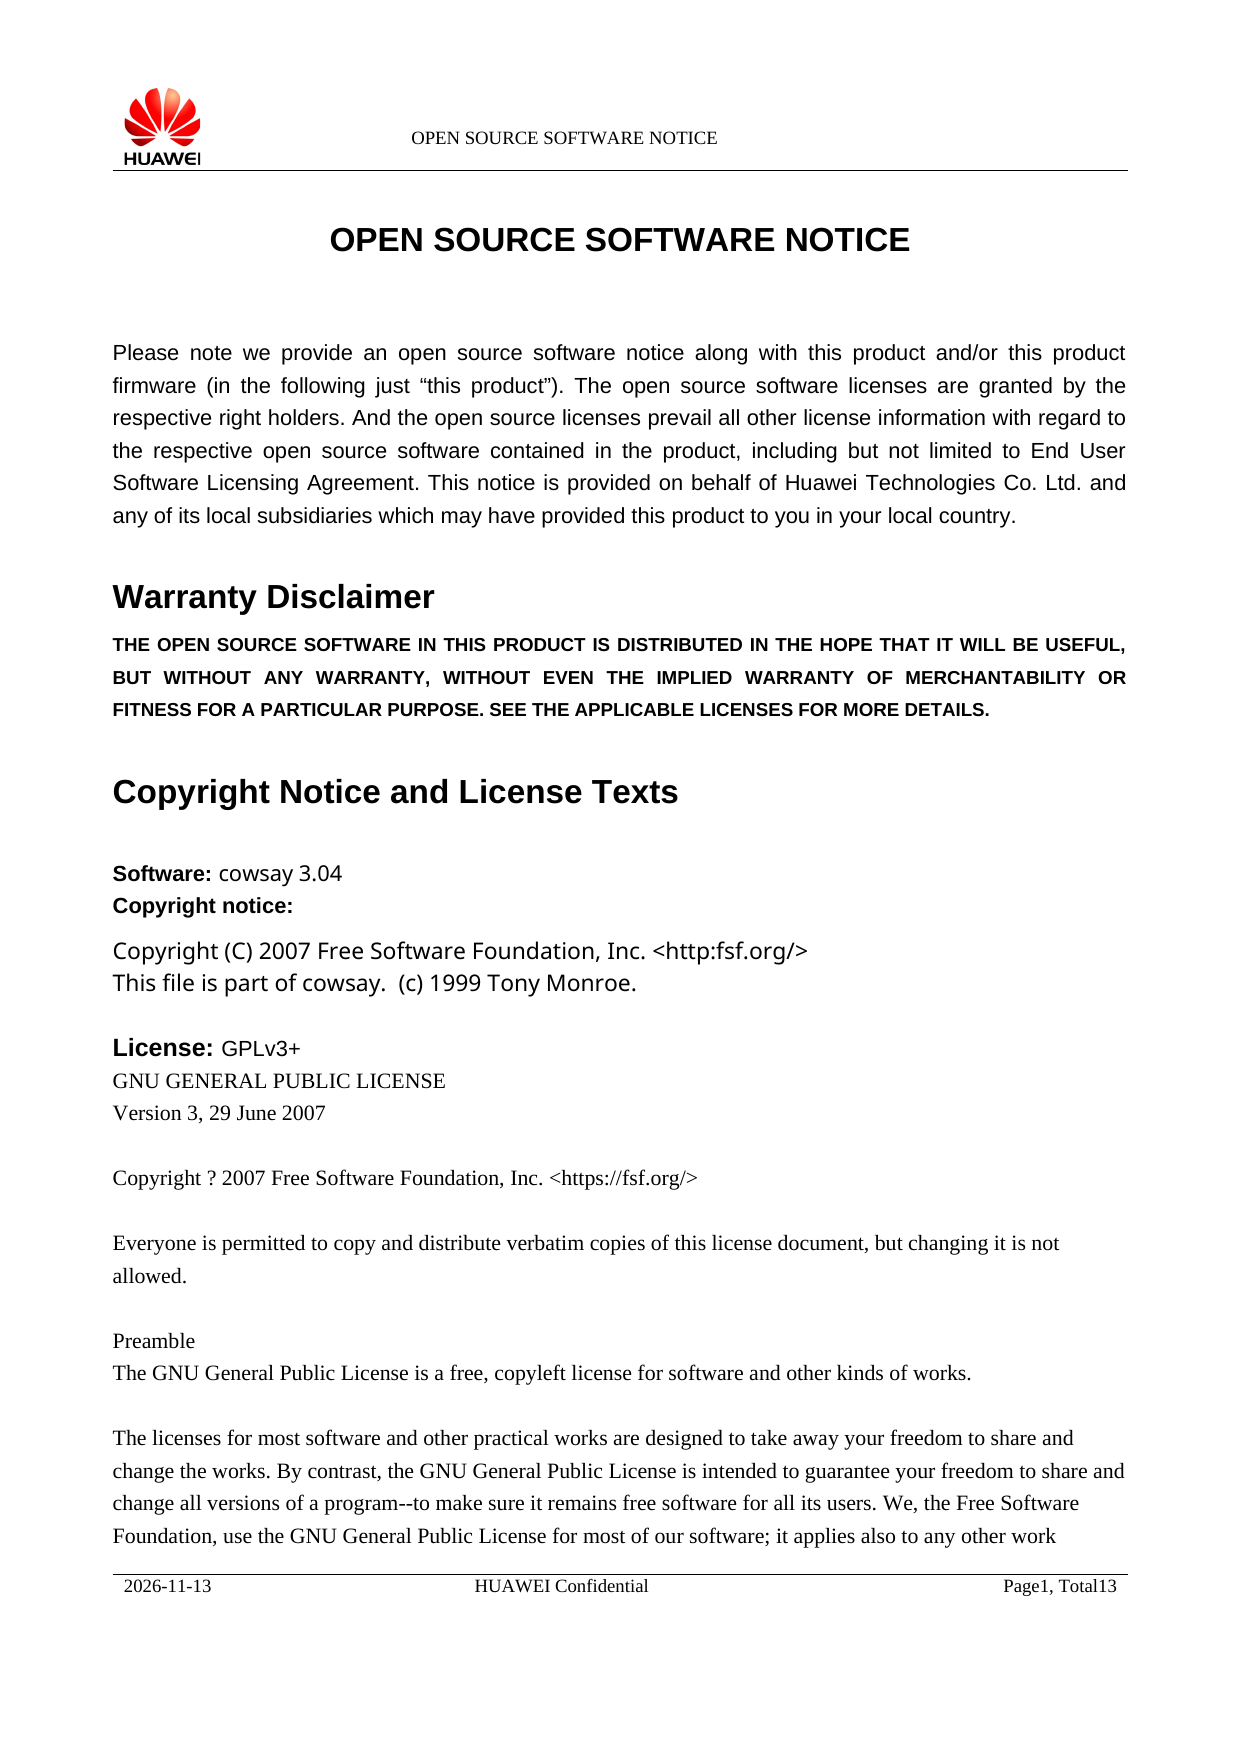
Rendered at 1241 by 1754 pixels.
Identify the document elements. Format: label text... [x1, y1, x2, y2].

text The open source software in this product is distributed in the hope that it will be useful, but WITHOUT ANY WARRANTY, without even the implied warranty of MERCHANTABILITY or FITNESS FOR A PARTICULAR PURPOSE. See the applicable licenses for more details. [112, 629, 1128, 726]
text OPEN SOURCE SOFTWARE NOTICE [112, 206, 1128, 271]
text License: GPLv3+ [112, 1031, 1128, 1064]
picture [124, 88, 201, 165]
text Copyright Notice and License Texts [112, 759, 1128, 824]
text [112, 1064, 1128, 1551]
text Copyright (C) 2007 Free Software Foundation, Inc. <http:fsf.org/> This file is part of cowsay. (c) 1999 Tony Monroe. [112, 934, 1128, 1031]
text Please note we provide an open source software notice along with this product and/or this product firmware (in the following just “this product”). The open source software licenses are granted by the respective right holders. And the open source licenses prevail all other license information with regard to the respective open source software contained in the product, including but not limited to End User Software Licensing Agreement. This notice is provided on behalf of Huawei Technologies Co. Ltd. and any of its local subsidiaries which may have provided this product to you in your local country. [112, 336, 1128, 531]
text Warranty Disclaimer [112, 564, 1128, 629]
text Copyright notice: [112, 889, 1128, 921]
title Software: cowsay 3.04 [112, 856, 1128, 889]
